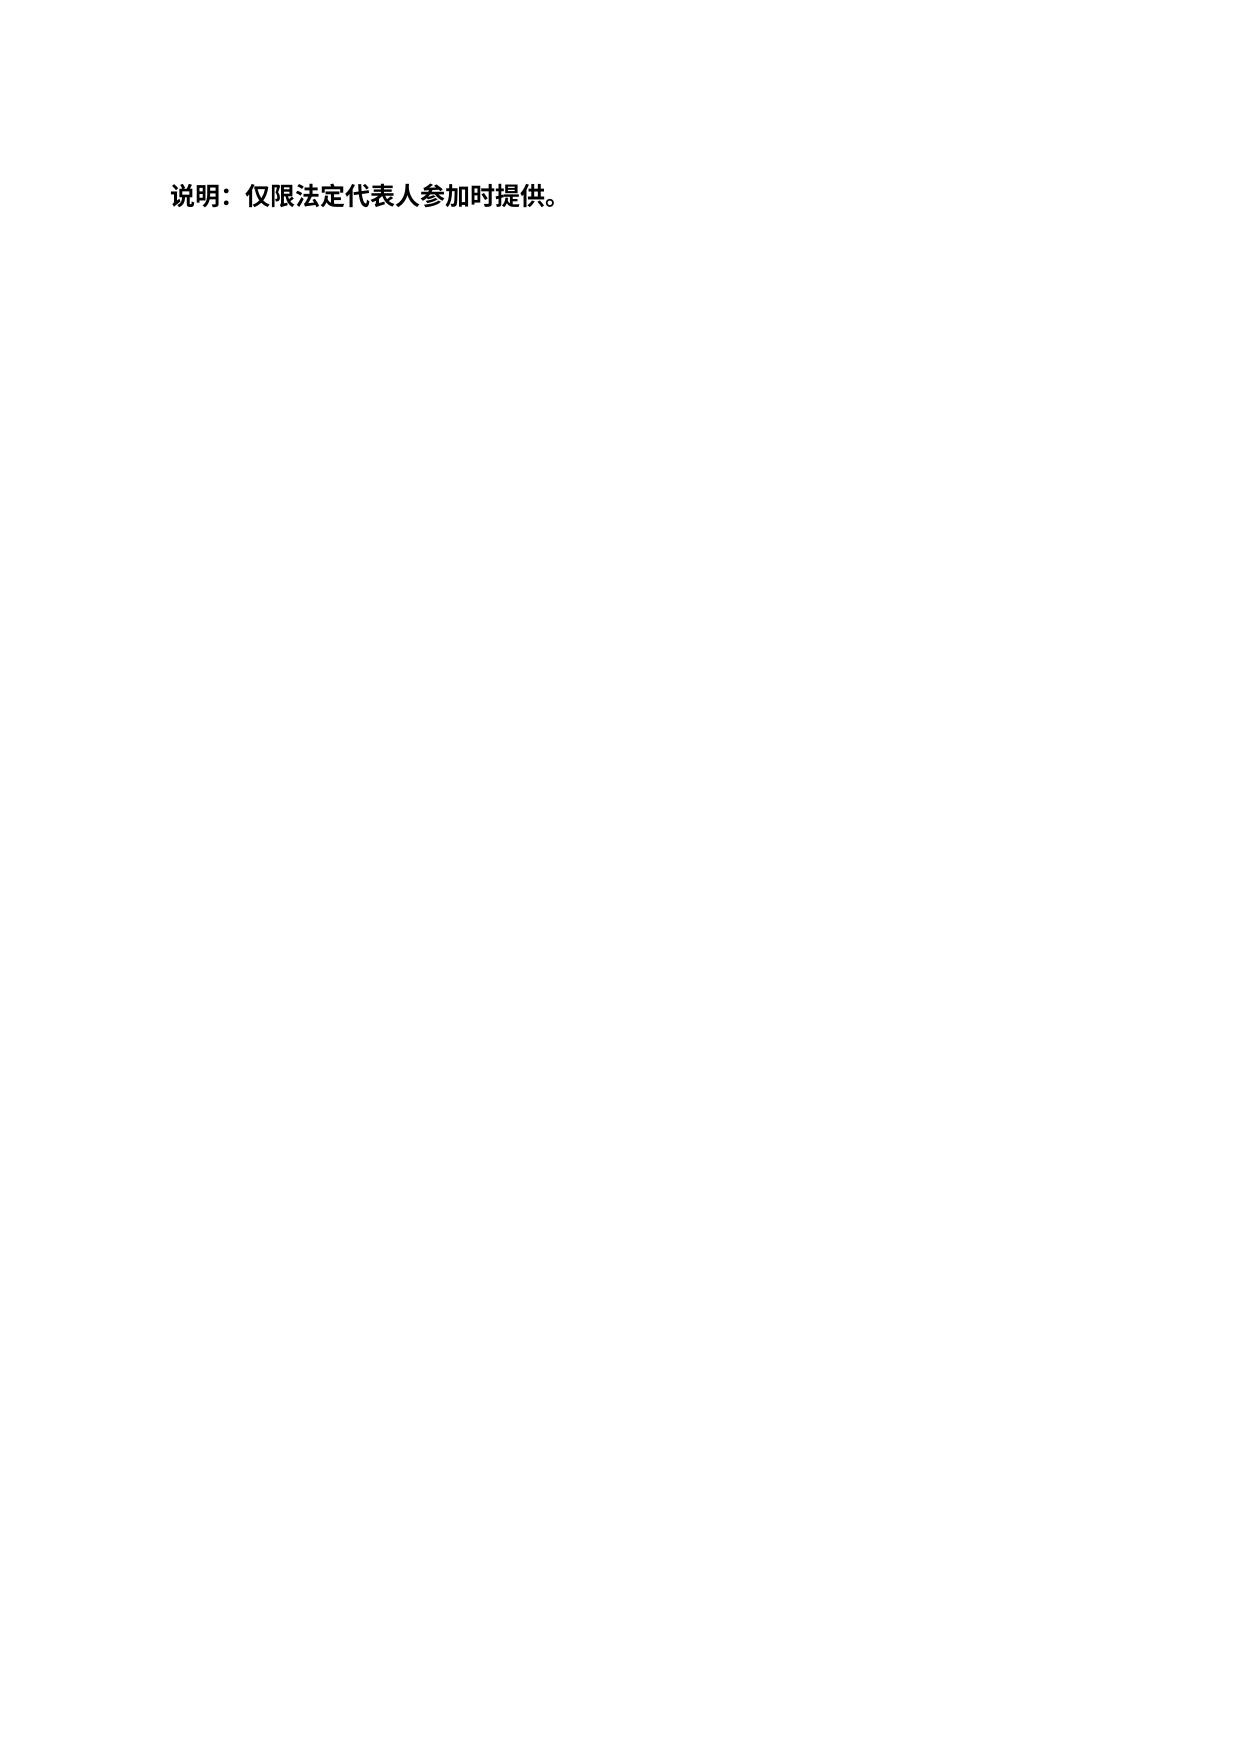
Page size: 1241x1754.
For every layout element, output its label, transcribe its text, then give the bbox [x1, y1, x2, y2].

list 说明：仅限法定代表人参加时提供。 [170, 162, 1070, 227]
